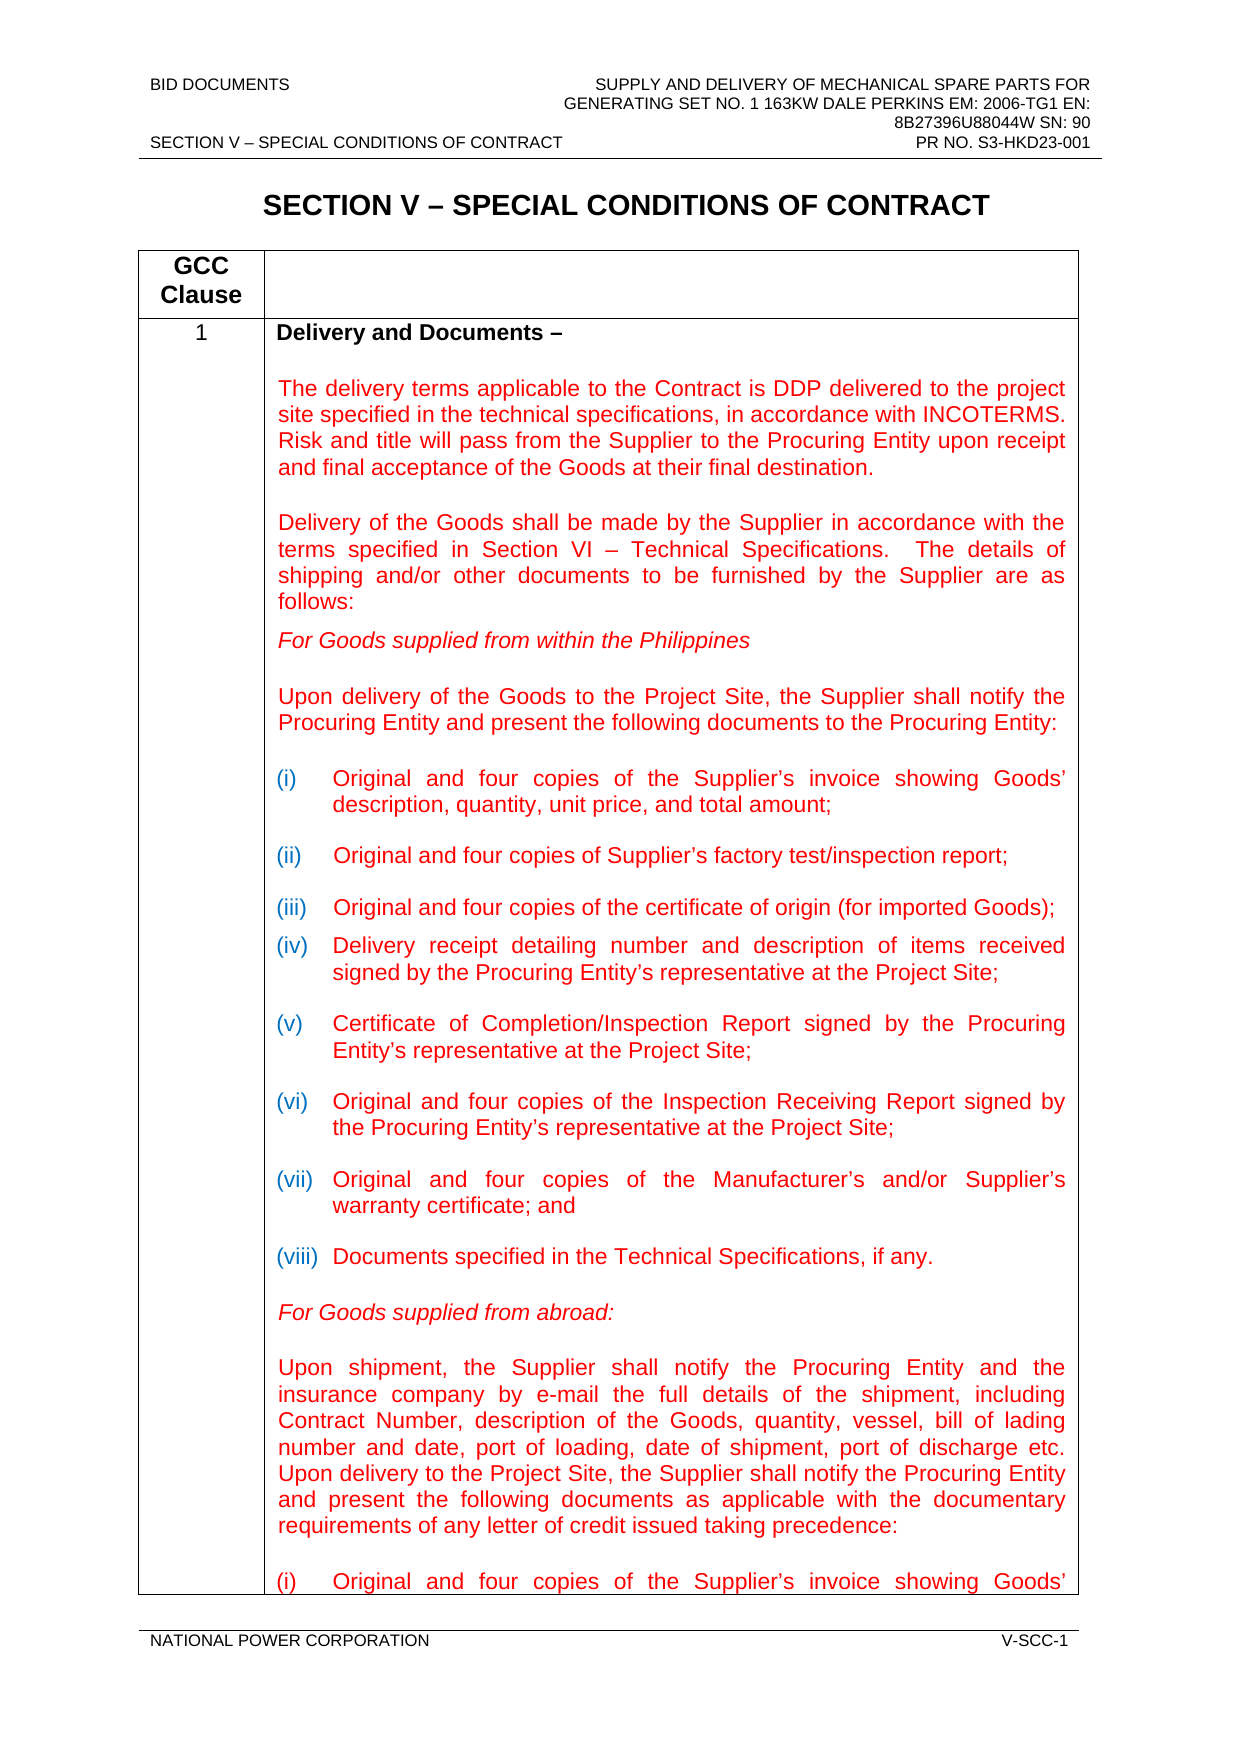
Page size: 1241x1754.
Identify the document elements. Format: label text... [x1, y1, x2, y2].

table_cell 1 [139, 319, 264, 1594]
table_header [265, 251, 1078, 318]
text SECTION V – SPECIAL CONDITIONS OF CONTRACT [162, 187, 1090, 221]
table_header GCC Clause [139, 251, 264, 318]
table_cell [265, 319, 1078, 1594]
